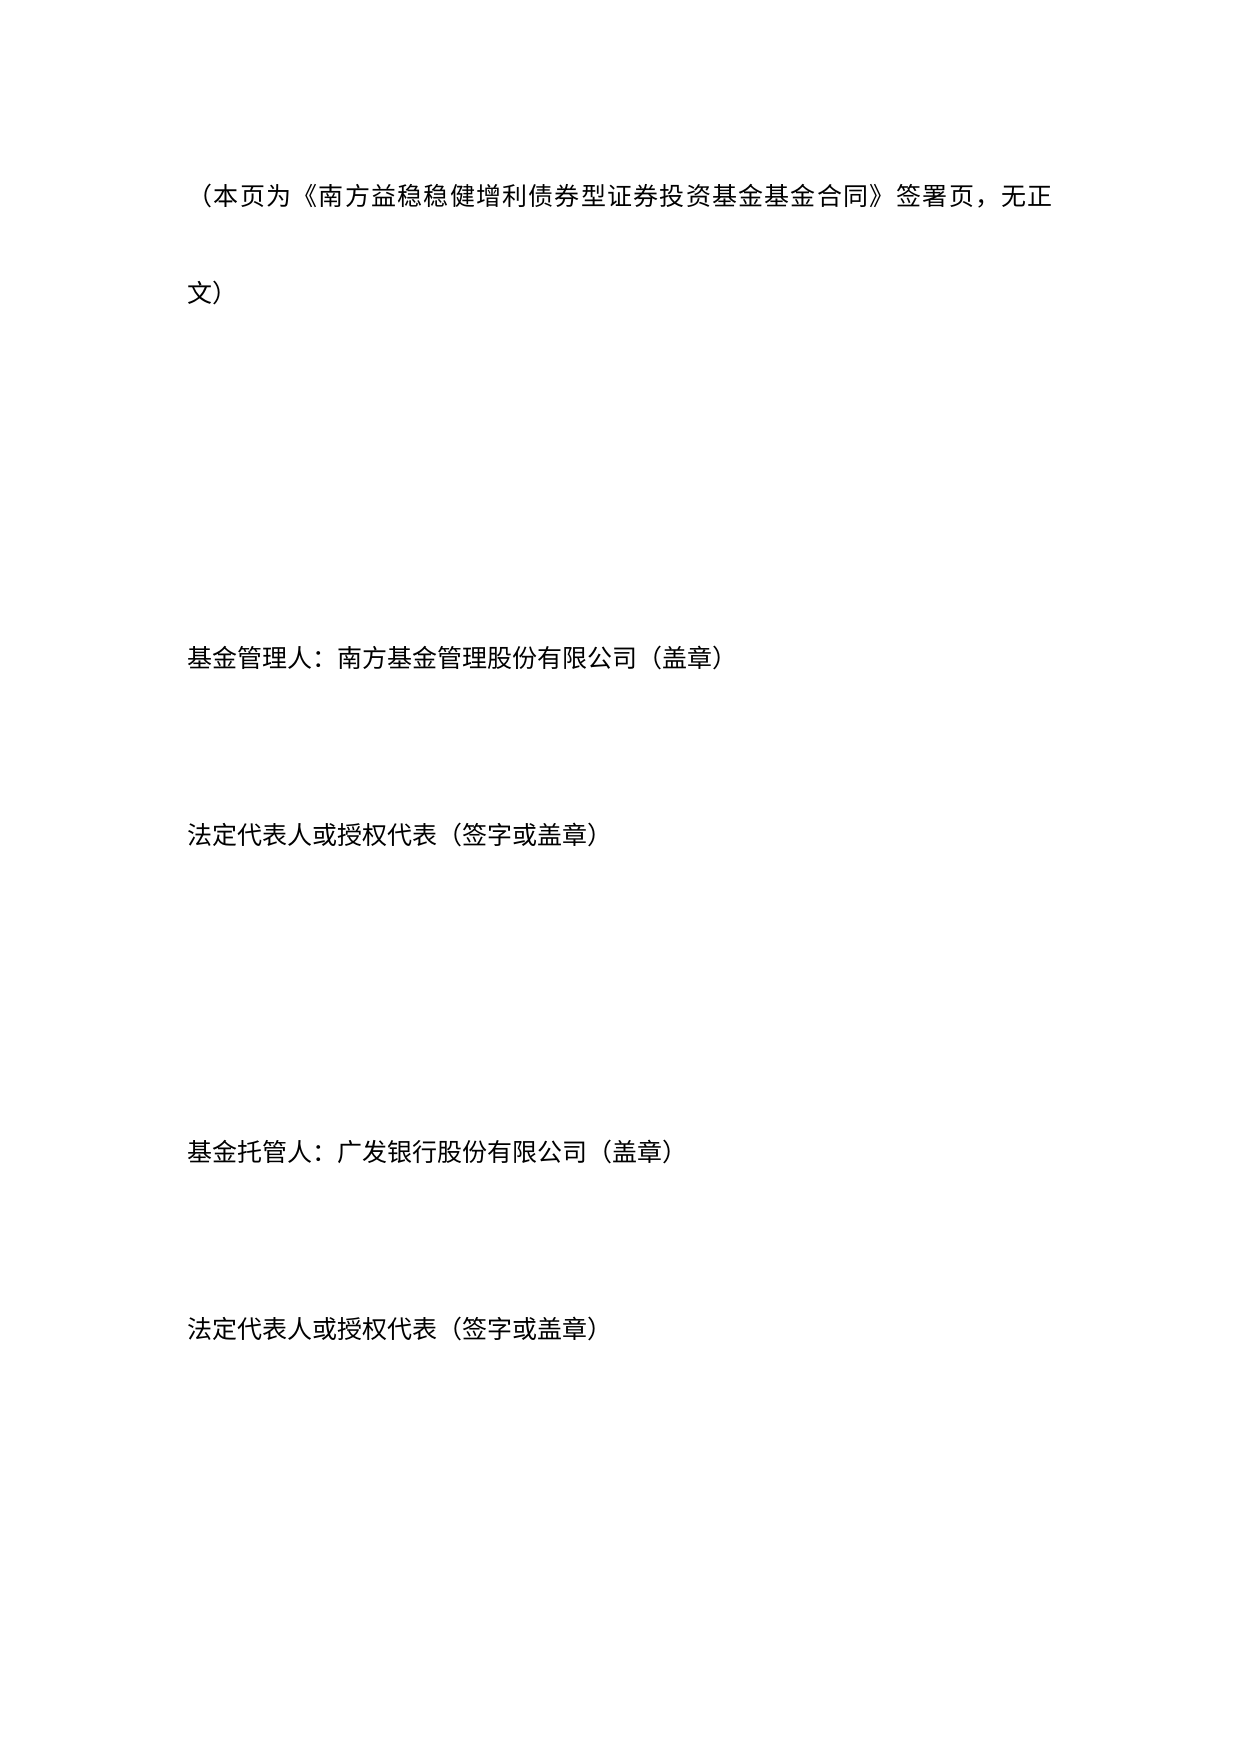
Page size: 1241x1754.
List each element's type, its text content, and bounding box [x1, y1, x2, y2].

text 法定代表人或授权代表（签字或盖章） [187, 1295, 1053, 1360]
text 法定代表人或授权代表（签字或盖章） [187, 801, 1053, 866]
text （本页为《南方益稳稳健增利债券型证券投资基金基金合同》签署页，无正文） [187, 162, 1053, 324]
text 基金管理人：南方基金管理股份有限公司（盖章） [187, 624, 1053, 689]
text 基金托管人：广发银行股份有限公司（盖章） [187, 1118, 1053, 1183]
